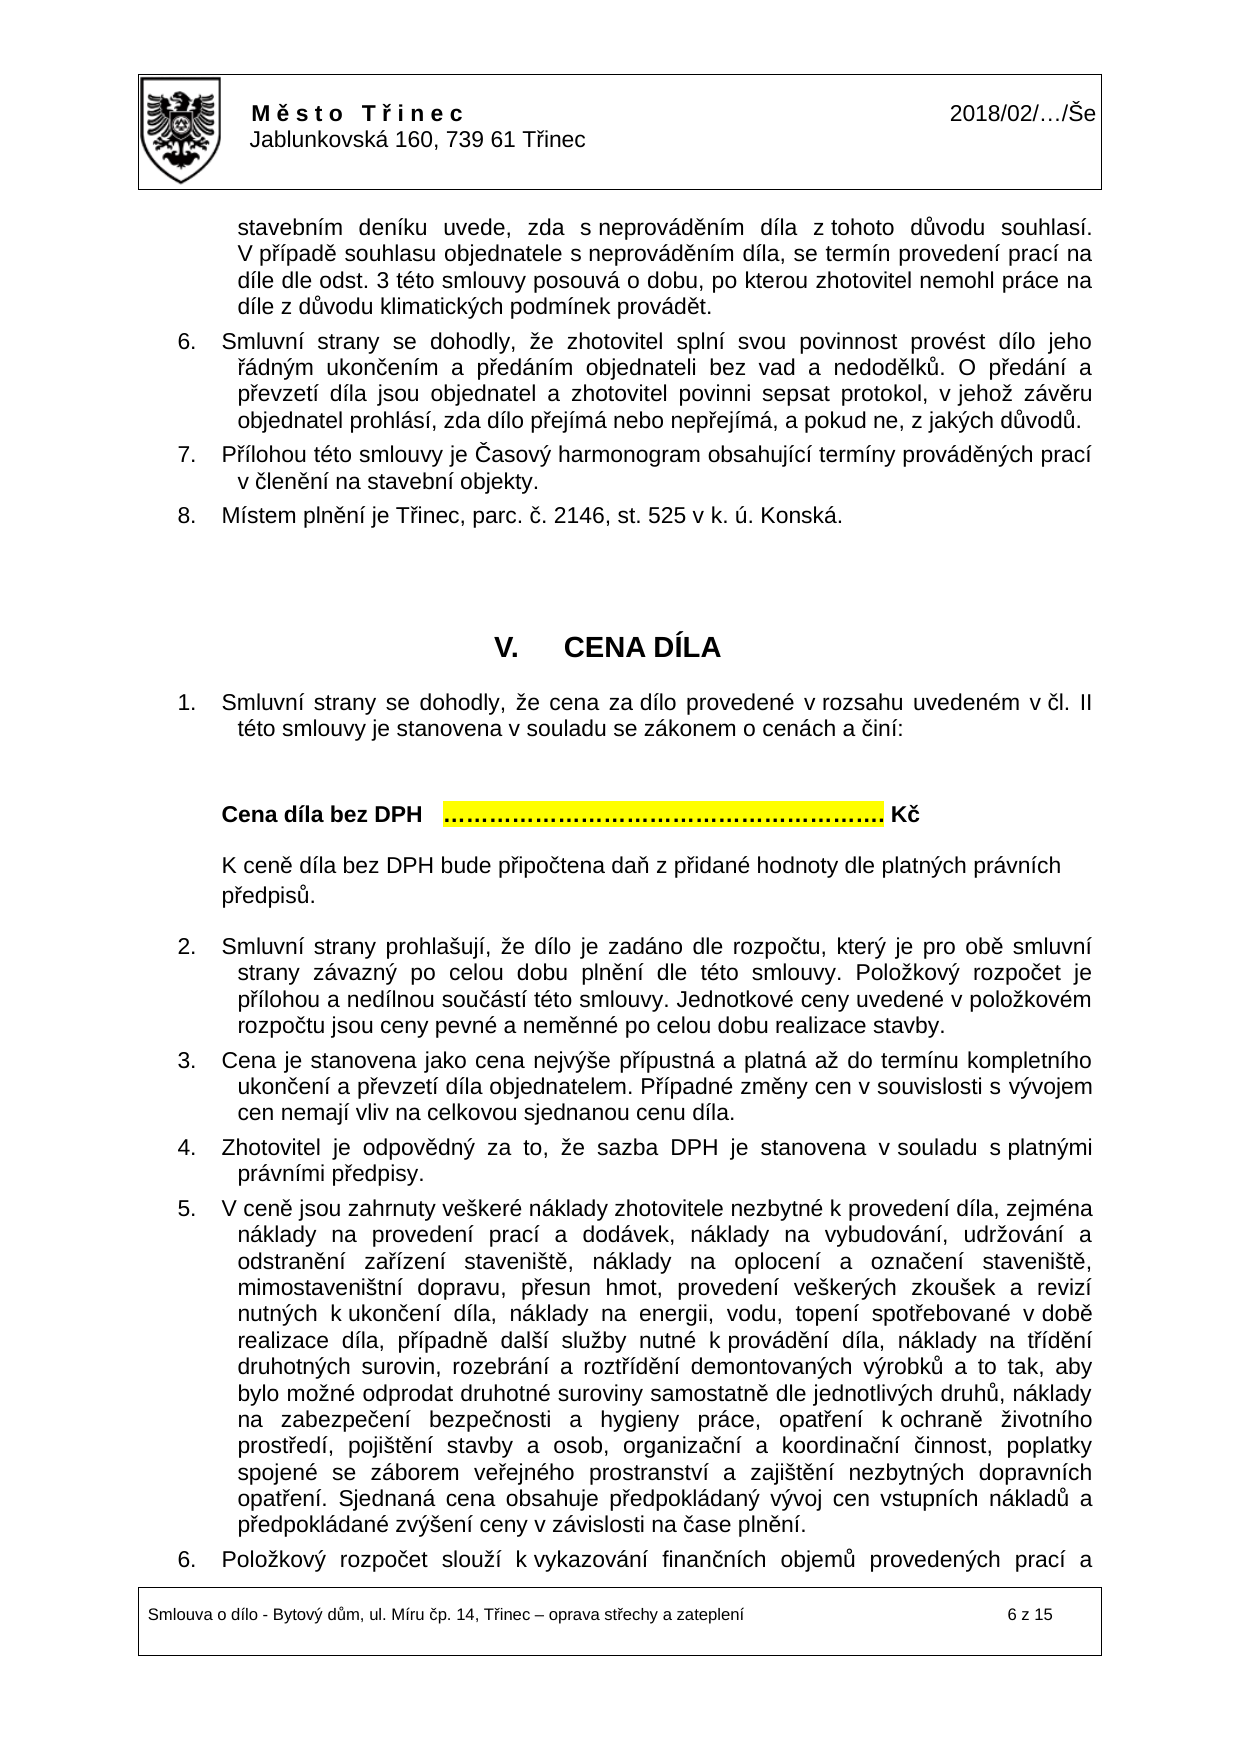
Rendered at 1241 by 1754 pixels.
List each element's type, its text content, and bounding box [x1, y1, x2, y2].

text Cena díla bez DPH …………………………………………………. Kč [884, 801, 1093, 827]
subtitle 1. Smluvní strany se dohodly, že cena za dílo provedené v rozsahu uvedeném v čl. II této smlouvy je stanovena v souladu se zákonem o cenách a činí: [177, 688, 1093, 741]
subtitle 7. Přílohou této smlouvy je Časový harmonogram obsahující termíny prováděných prací v členění na stavební objekty. [177, 441, 1093, 494]
subtitle 3. Cena je stanovena jako cena nejvýše přípustná a platná až do termínu kompletního ukončení a převzetí díla objednatelem. Případné změny cen v souvislosti s vývojem cen nemají vliv na celkovou sjednanou cenu díla. [177, 1047, 1093, 1126]
text K ceně díla bez DPH bude připočtena daň z přidané hodnoty dle platných právních předpisů. [221, 852, 1093, 908]
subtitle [177, 214, 1093, 319]
subtitle CENA DÍLA [148, 630, 1093, 663]
subtitle 8. Místem plnění je Třinec, parc. č. 2146, st. 525 v k. ú. Konská. [177, 502, 1093, 529]
text Cena díla bez DPH …………………………………………………. Kč [148, 801, 443, 827]
subtitle 4. Zhotovitel je odpovědný za to, že sazba DPH je stanovena v souladu s platnými právními předpisy. [177, 1134, 1093, 1187]
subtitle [177, 1546, 1093, 1572]
subtitle 2. Smluvní strany prohlašují, že dílo je zadáno dle rozpočtu, který je pro obě smluvní strany závazný po celou dobu plnění dle této smlouvy. Položkový rozpočet je přílohou a nedílnou součástí této smlouvy. Jednotkové ceny uvedené v položkovém rozpočtu jsou ceny pevné a neměnné po celou dobu realizace stavby. [177, 933, 1093, 1038]
subtitle 6. Smluvní strany se dohodly, že zhotovitel splní svou povinnost provést dílo jeho řádným ukončením a předáním objednateli bez vad a nedodělků. O předání a převzetí díla jsou objednatel a zhotovitel povinni sepsat protokol, v jehož závěru objednatel prohlásí, zda dílo přejímá nebo nepřejímá, a pokud ne, z jakých důvodů. [177, 328, 1093, 433]
subtitle 5. V ceně jsou zahrnuty veškeré náklady zhotovitele nezbytné k provedení díla, zejména náklady na provedení prací a dodávek, náklady na vybudování, udržování a odstranění zařízení staveniště, náklady na oplocení a označení staveniště, mimostaveništní dopravu, přesun hmot, provedení veškerých zkoušek a revizí nutných k ukončení díla, náklady na energii, vodu, topení spotřebované v době realizace díla, případně další služby nutné k provádění díla, náklady na třídění druhotných surovin, rozebrání a roztřídění demontovaných výrobků a to tak, aby bylo možné odprodat druhotné suroviny samostatně dle jednotlivých druhů, náklady na zabezpečení bezpečnosti a hygieny práce, opatření k ochraně životního prostředí, pojištění stavby a osob, organizační a koordinační činnost, poplatky spojené se záborem veřejného prostranství a zajištění nezbytných dopravních opatření. Sjednaná cena obsahuje předpokládaný vývoj cen vstupních nákladů a předpokládané zvýšení ceny v závislosti na čase plnění. [177, 1195, 1093, 1538]
